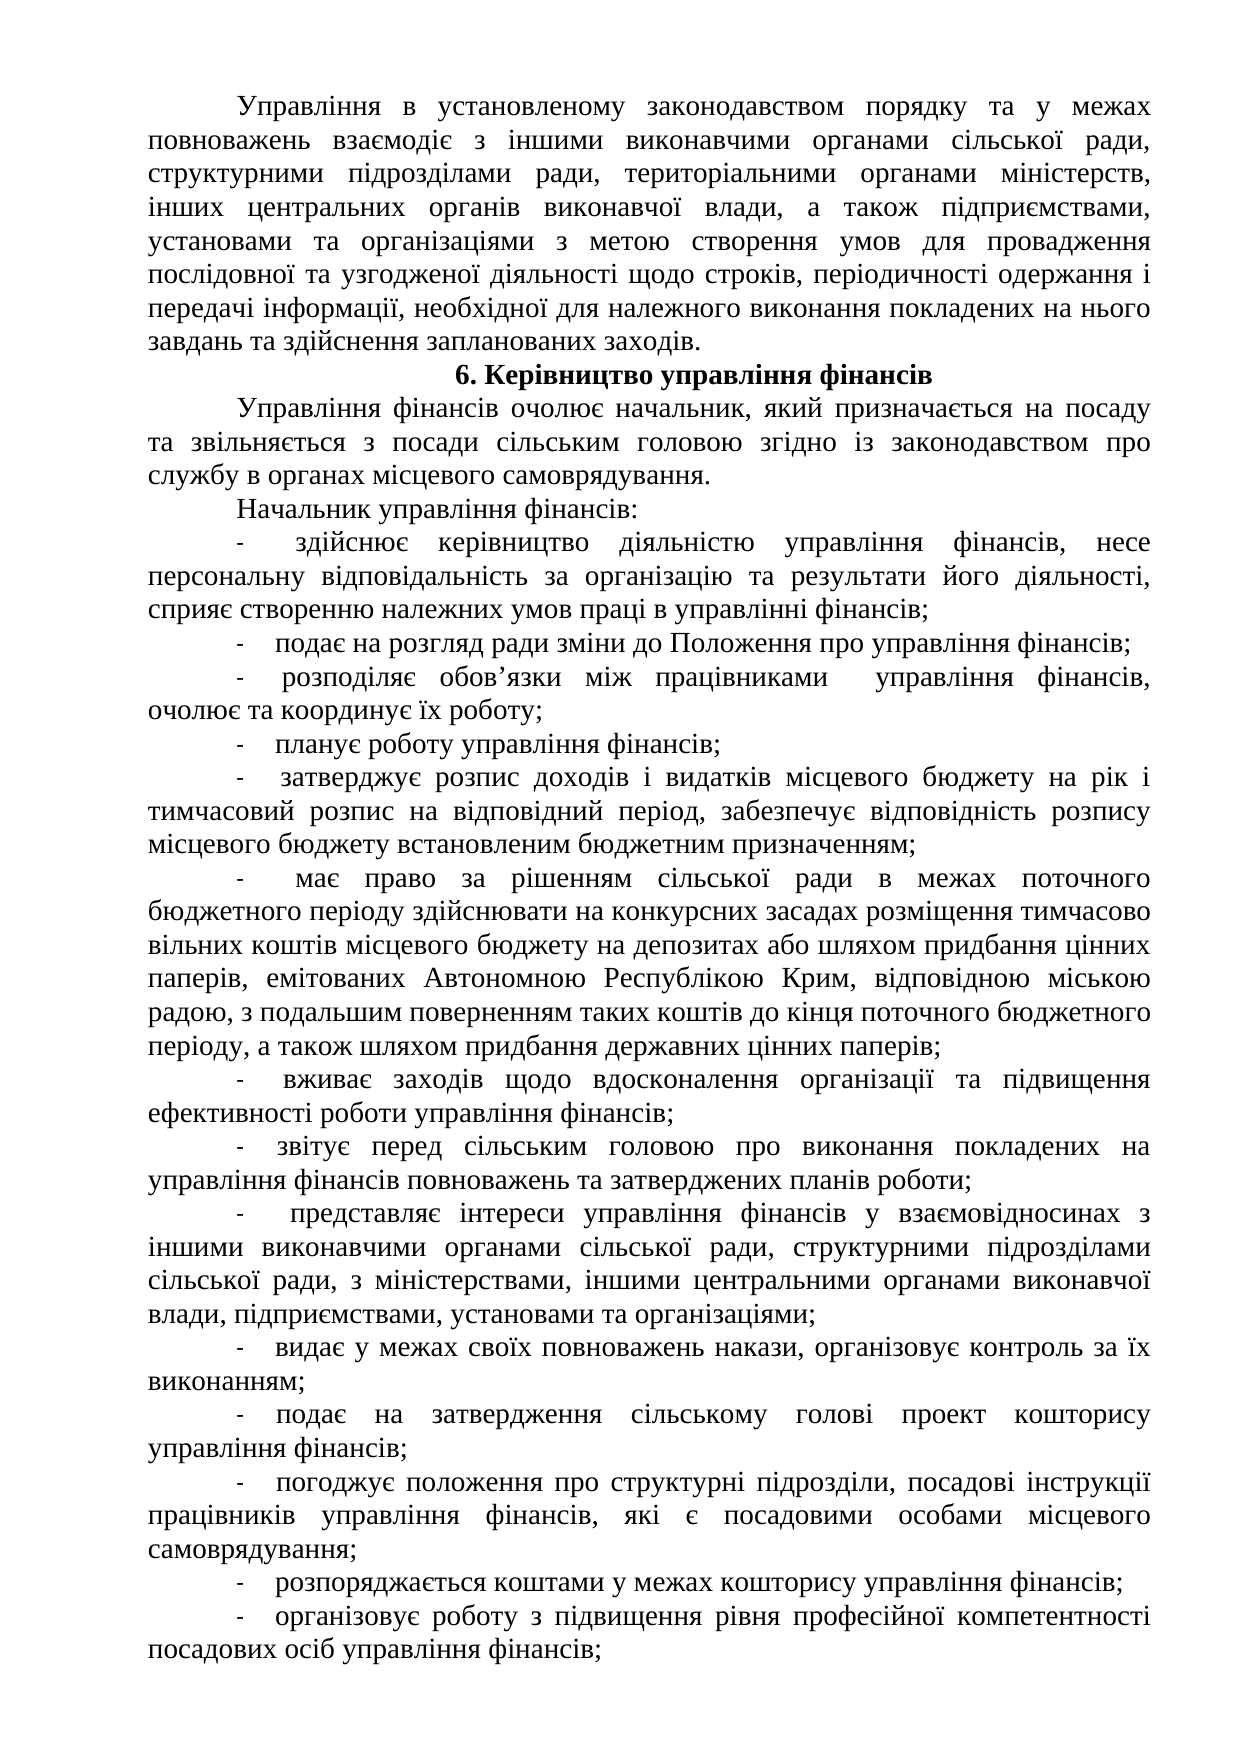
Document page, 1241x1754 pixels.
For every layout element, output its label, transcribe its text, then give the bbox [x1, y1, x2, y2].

list має право за рішенням сільської ради в межах поточного бюджетного періоду здійснювати на конкурсних засадах розміщення тимчасово вільних коштів місцевого бюджету на депозитах або шляхом придбання цінних паперів, емітованих Автономною Республікою Крим, відповідною міською радою, з подальшим поверненням таких коштів до кінця поточного бюджетного періоду, а також шляхом придбання державних цінних паперів; [148, 860, 1152, 1061]
list організовує роботу з підвищення рівня професійної компетентності посадових осіб управління фінансів; [148, 1598, 1152, 1665]
text Управління фінансів очолює начальник, який призначається на посаду та звільняється з посади сільським головою згідно із законодавством про службу в органах місцевого самоврядування. [148, 390, 1152, 491]
subtitle Керівництво управління фінансів [148, 357, 1152, 390]
text Управління в установленому законодавством порядку та у межах повноважень взаємодіє з іншими виконавчими органами сільської ради, структурними підрозділами ради, територіальними органами міністерств, інших центральних органів виконавчої влади, а також підприємствами, установами та організаціями з метою створення умов для провадження послідовної та узгодженої діяльності щодо строків, періодичності одержання і передачі інформації, необхідної для належного виконання покладених на нього завдань та здійснення запланованих заходів. [148, 88, 1152, 357]
list розпоряджається коштами у межах кошторису управління фінансів; [148, 1564, 1152, 1598]
list затверджує розпис доходів і видатків місцевого бюджету на рік і тимчасовий розпис на відповідний період, забезпечує відповідність розпису місцевого бюджету встановленим бюджетним призначенням; [148, 759, 1152, 860]
list планує роботу управління фінансів; [148, 726, 1152, 759]
list вживає заходів щодо вдосконалення організації та підвищення ефективності роботи управління фінансів; [148, 1061, 1152, 1128]
list представляє інтереси управління фінансів у взаємовідносинах з іншими виконавчими органами сільської ради, структурними підрозділами сільської ради, з міністерствами, іншими центральними органами виконавчої влади, підприємствами, установами та організаціями; [148, 1195, 1152, 1329]
list подає на затвердження сільському голові проект кошторису управління фінансів; [148, 1397, 1152, 1464]
list розподіляє обов’язки між працівниками управління фінансів, очолює та координує їх роботу; [148, 659, 1152, 726]
text Начальник управління фінансів: [148, 491, 1152, 524]
list погоджує положення про структурні підрозділи, посадові інструкції працівників управління фінансів, які є посадовими особами місцевого самоврядування; [148, 1464, 1152, 1564]
list звітує перед сільським головою про виконання покладених на управління фінансів повноважень та затверджених планів роботи; [148, 1128, 1152, 1195]
list подає на розгляд ради зміни до Положення про управління фінансів; [148, 625, 1152, 659]
list видає у межах своїх повноважень накази, організовує контроль за їх виконанням; [148, 1329, 1152, 1397]
list здійснює керівництво діяльністю управління фінансів, несе персональну відповідальність за організацію та результати його діяльності, сприяє створенню належних умов праці в управлінні фінансів; [148, 524, 1152, 625]
